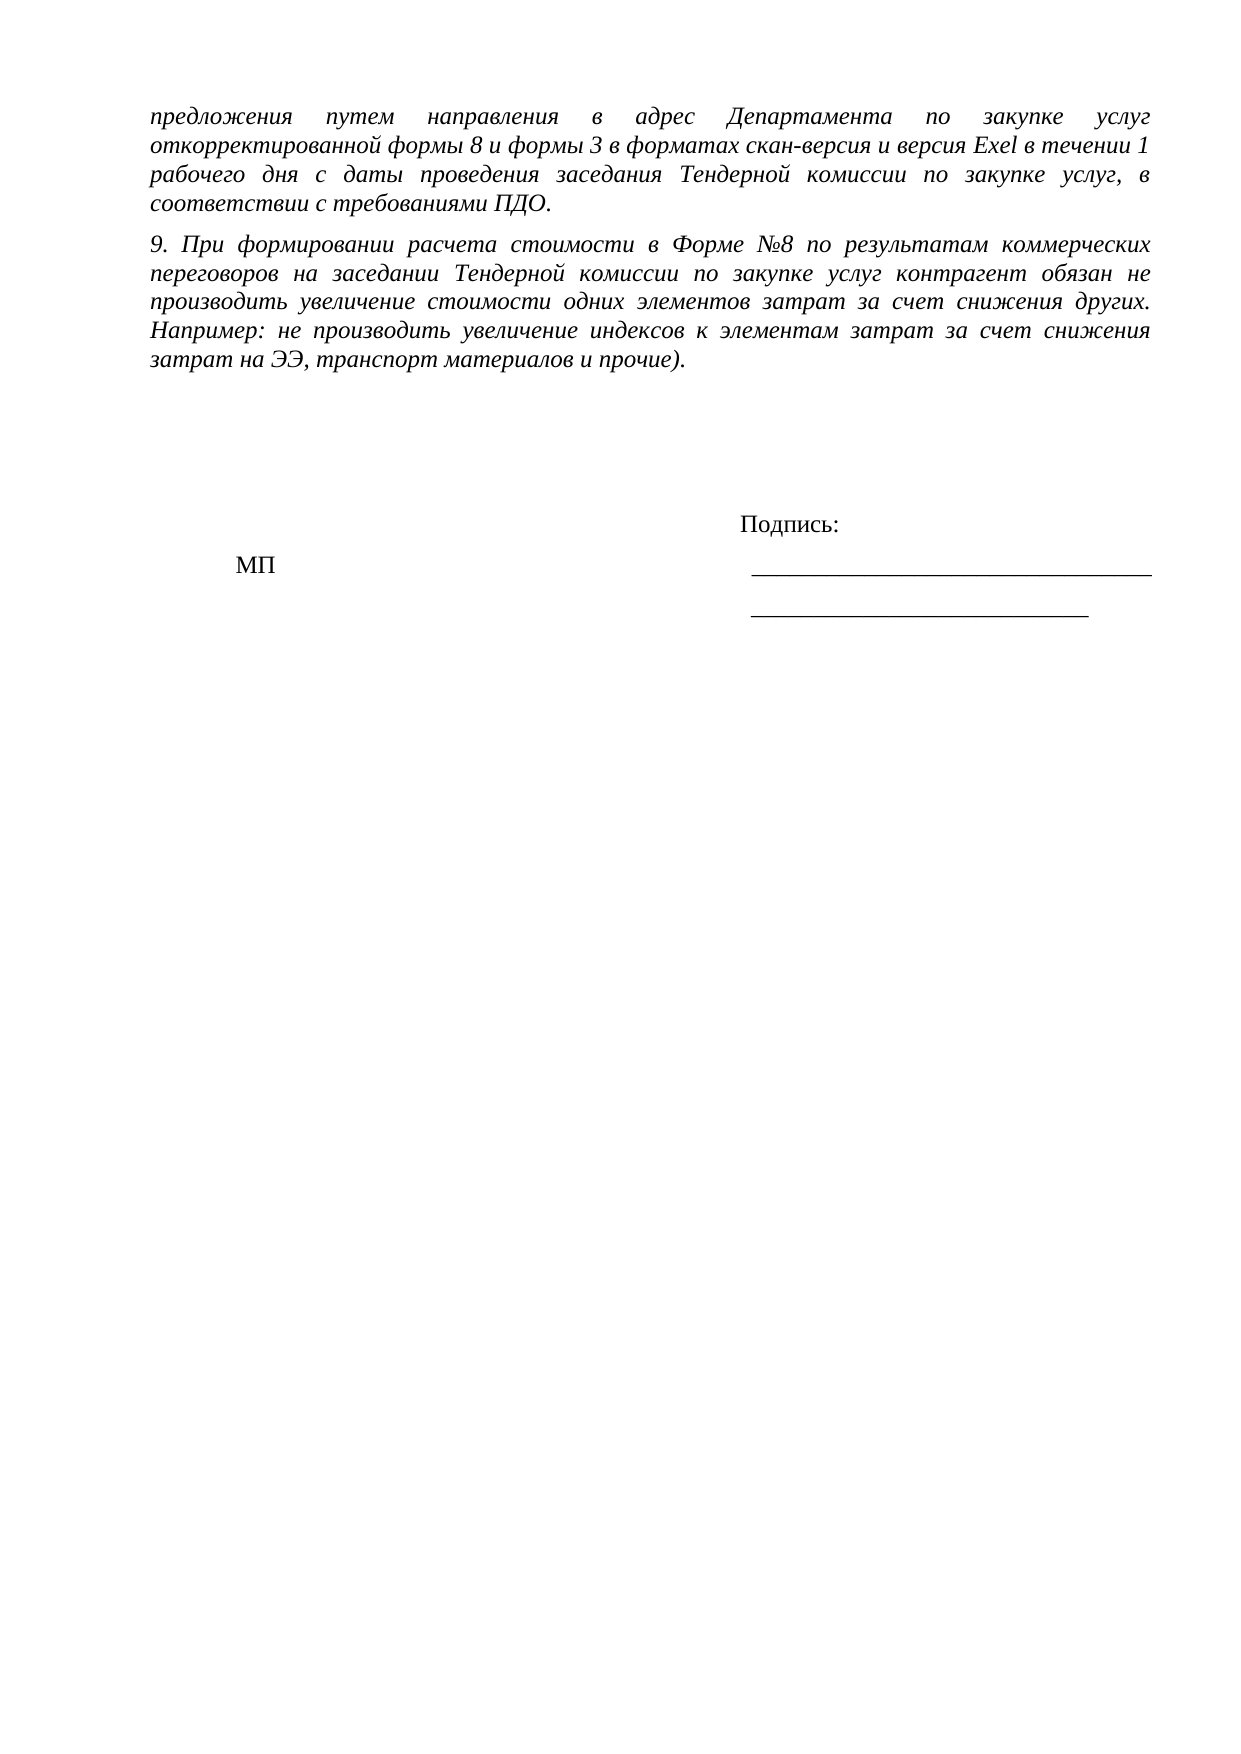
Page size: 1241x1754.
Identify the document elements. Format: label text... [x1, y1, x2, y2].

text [150, 101, 1152, 216]
text Подпись: [150, 509, 1152, 538]
text МП ________________________________ [150, 550, 1152, 579]
text 9. При формировании расчета стоимости в Форме №8 по результатам коммерческих переговоров на заседании Тендерной комиссии по закупке услуг контрагент обязан не производить увеличение стоимости одних элементов затрат за счет снижения других. Например: не производить увеличение индексов к элементам затрат за счет снижения затрат на ЭЭ, транспорт материалов и прочие). [150, 229, 1152, 373]
text ___________________________ [150, 591, 1152, 620]
